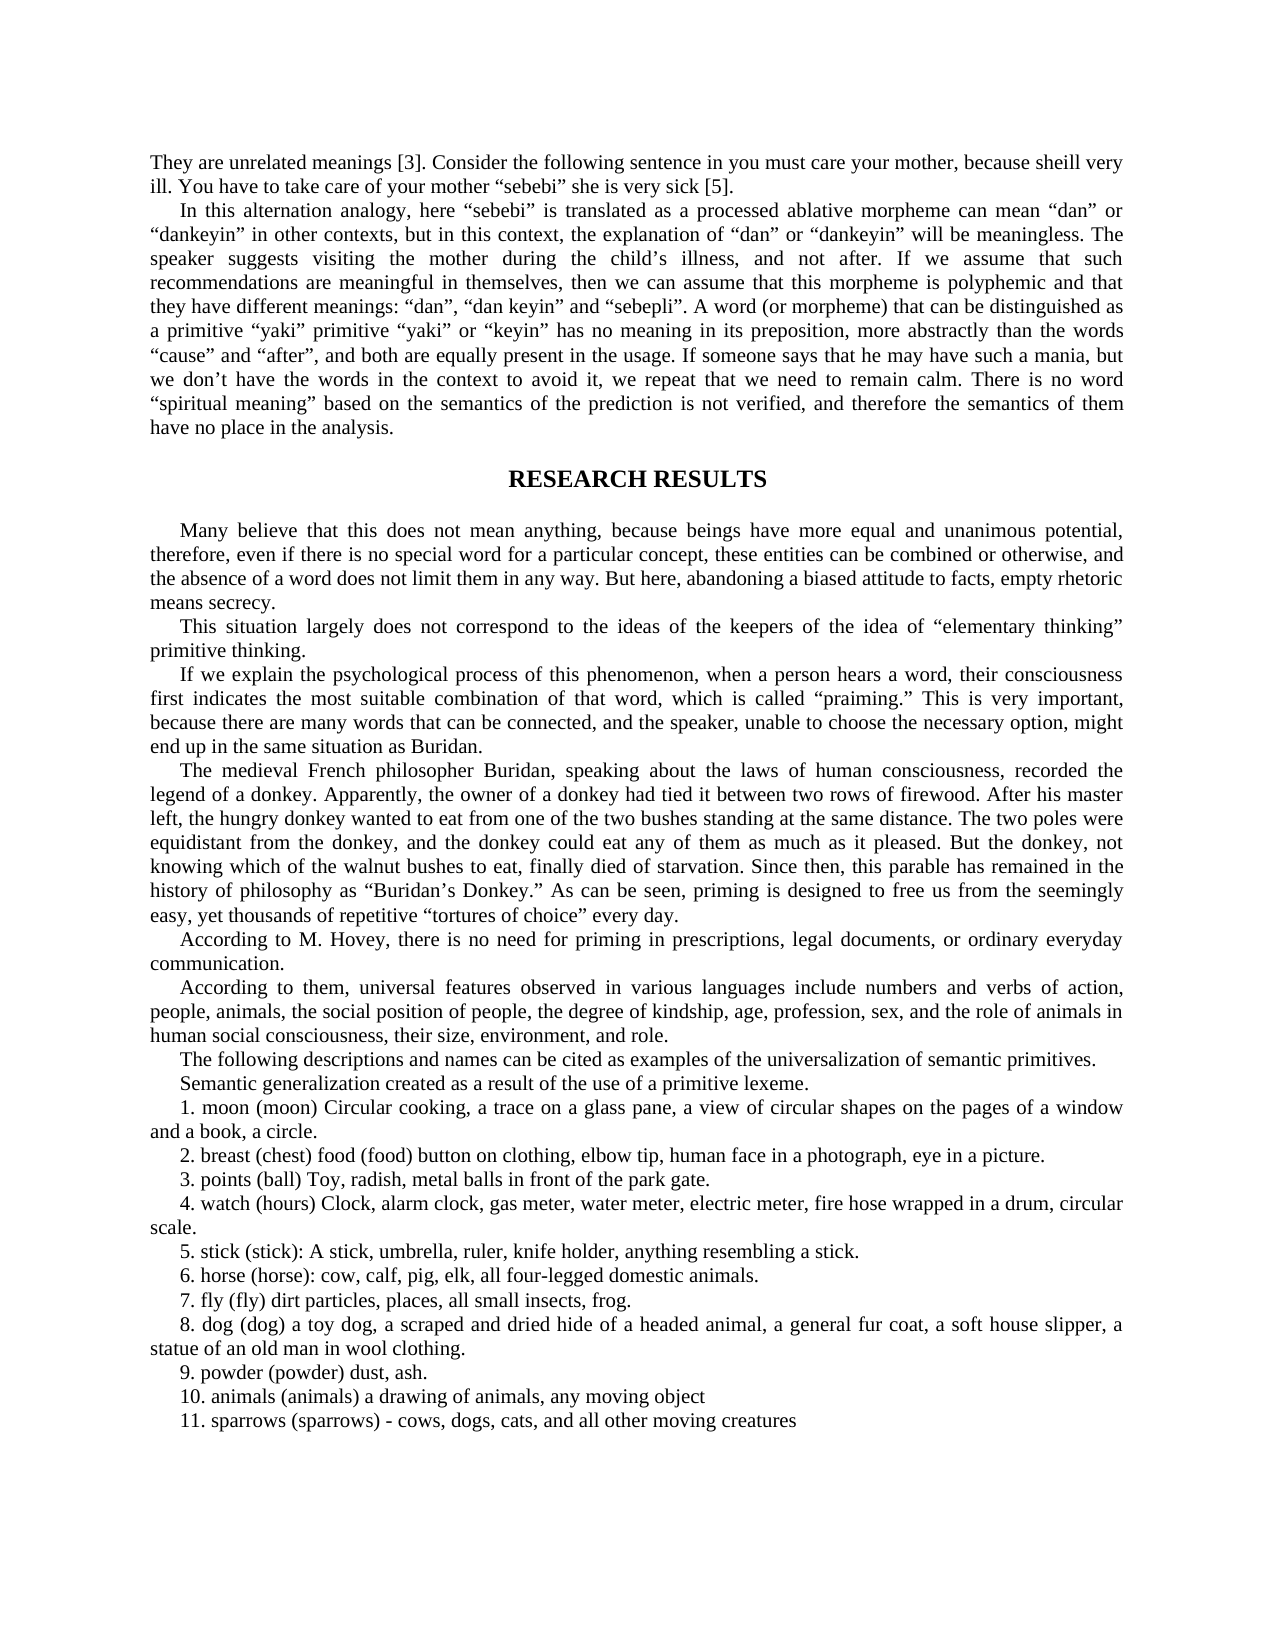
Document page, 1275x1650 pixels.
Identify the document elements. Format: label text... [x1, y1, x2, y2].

text 7. fly (fly) dirt particles, places, all small insects, frog. [150, 1287, 1125, 1312]
text The following descriptions and names can be cited as examples of the universalization of semantic primitives. [150, 1047, 1125, 1071]
text 6. horse (horse): cow, calf, pig, elk, all four-legged domestic animals. [150, 1263, 1125, 1287]
text In this alternation analogy, here “sebebi” is translated as a processed ablative morpheme can mean “dan” or “dankeyin” in other contexts, but in this context, the explanation of “dan” or “dankeyin” will be meaningless. The speaker suggests visiting the mother during the child’s illness, and not after. If we assume that such recommendations are meaningful in themselves, then we can assume that this morpheme is polyphemic and that they have different meanings: “dan”, “dan keyin” and “sebepli”. A word (or morpheme) that can be distinguished as a primitive “yaki” primitive “yaki” or “keyin” has no meaning in its preposition, more abstractly than the words “cause” and “after”, and both are equally present in the usage. If someone says that he may have such a mania, but we don’t have the words in the context to avoid it, we repeat that we need to remain calm. There is no word “spiritual meaning” based on the semantics of the prediction is not verified, and therefore the semantics of them have no place in the analysis. [150, 198, 1125, 439]
text If we explain the psychological process of this phenomenon, when a person hears a word, their consciousness first indicates the most suitable combination of that word, which is called “praiming.” This is very important, because there are many words that can be connected, and the speaker, unable to choose the necessary option, might end up in the same situation as Buridan. [150, 662, 1125, 758]
text According to them, universal features observed in various languages include numbers and verbs of action, people, animals, the social position of people, the degree of kindship, age, profession, sex, and the role of animals in human social consciousness, their size, environment, and role. [150, 975, 1125, 1047]
text 1. moon (moon) Circular cooking, a trace on a glass pane, a view of circular shapes on the pages of a window and a book, a circle. [150, 1095, 1125, 1143]
text 10. animals (animals) a drawing of animals, any moving object [150, 1384, 1125, 1408]
text This situation largely does not correspond to the ideas of the keepers of the idea of “elementary thinking” primitive thinking. [150, 614, 1125, 662]
text Semantic generalization created as a result of the use of a primitive lexeme. [150, 1071, 1125, 1095]
text 9. powder (powder) dust, ash. [150, 1360, 1125, 1384]
text The medieval French philosopher Buridan, speaking about the laws of human consciousness, recorded the legend of a donkey. Apparently, the owner of a donkey had tied it between two rows of firewood. After his master left, the hungry donkey wanted to eat from one of the two bushes standing at the same distance. The two poles were equidistant from the donkey, and the donkey could eat any of them as much as it pleased. But the donkey, not knowing which of the walnut bushes to eat, finally died of starvation. Since then, this parable has remained in the history of philosophy as “Buridan’s Donkey.” As can be seen, priming is designed to free us from the seemingly easy, yet thousands of repetitive “tortures of choice” every day. [150, 758, 1125, 927]
text RESEARCH RESULTS [150, 464, 1125, 492]
text 8. dog (dog) a toy dog, a scraped and dried hide of a headed animal, a general fur coat, a soft house slipper, a statue of an old man in wool clothing. [150, 1312, 1125, 1360]
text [150, 150, 1125, 198]
text 3. points (ball) Toy, radish, metal balls in front of the park gate. [150, 1167, 1125, 1191]
text 11. sparrows (sparrows) - cows, dogs, cats, and all other moving creatures [150, 1408, 1125, 1432]
text 2. breast (chest) food (food) button on clothing, elbow tip, human face in a photograph, eye in a picture. [150, 1143, 1125, 1167]
text 4. watch (hours) Clock, alarm clock, gas meter, water meter, electric meter, fire hose wrapped in a drum, circular scale. [150, 1191, 1125, 1239]
text According to M. Hovey, there is no need for priming in prescriptions, legal documents, or ordinary everyday communication. [150, 927, 1125, 975]
text Many believe that this does not mean anything, because beings have more equal and unanimous potential, therefore, even if there is no special word for a particular concept, these entities can be combined or otherwise, and the absence of a word does not limit them in any way. But here, abandoning a biased attitude to facts, empty rhetoric means secrecy. [150, 517, 1125, 614]
text 5. stick (stick): A stick, umbrella, ruler, knife holder, anything resembling a stick. [150, 1239, 1125, 1263]
